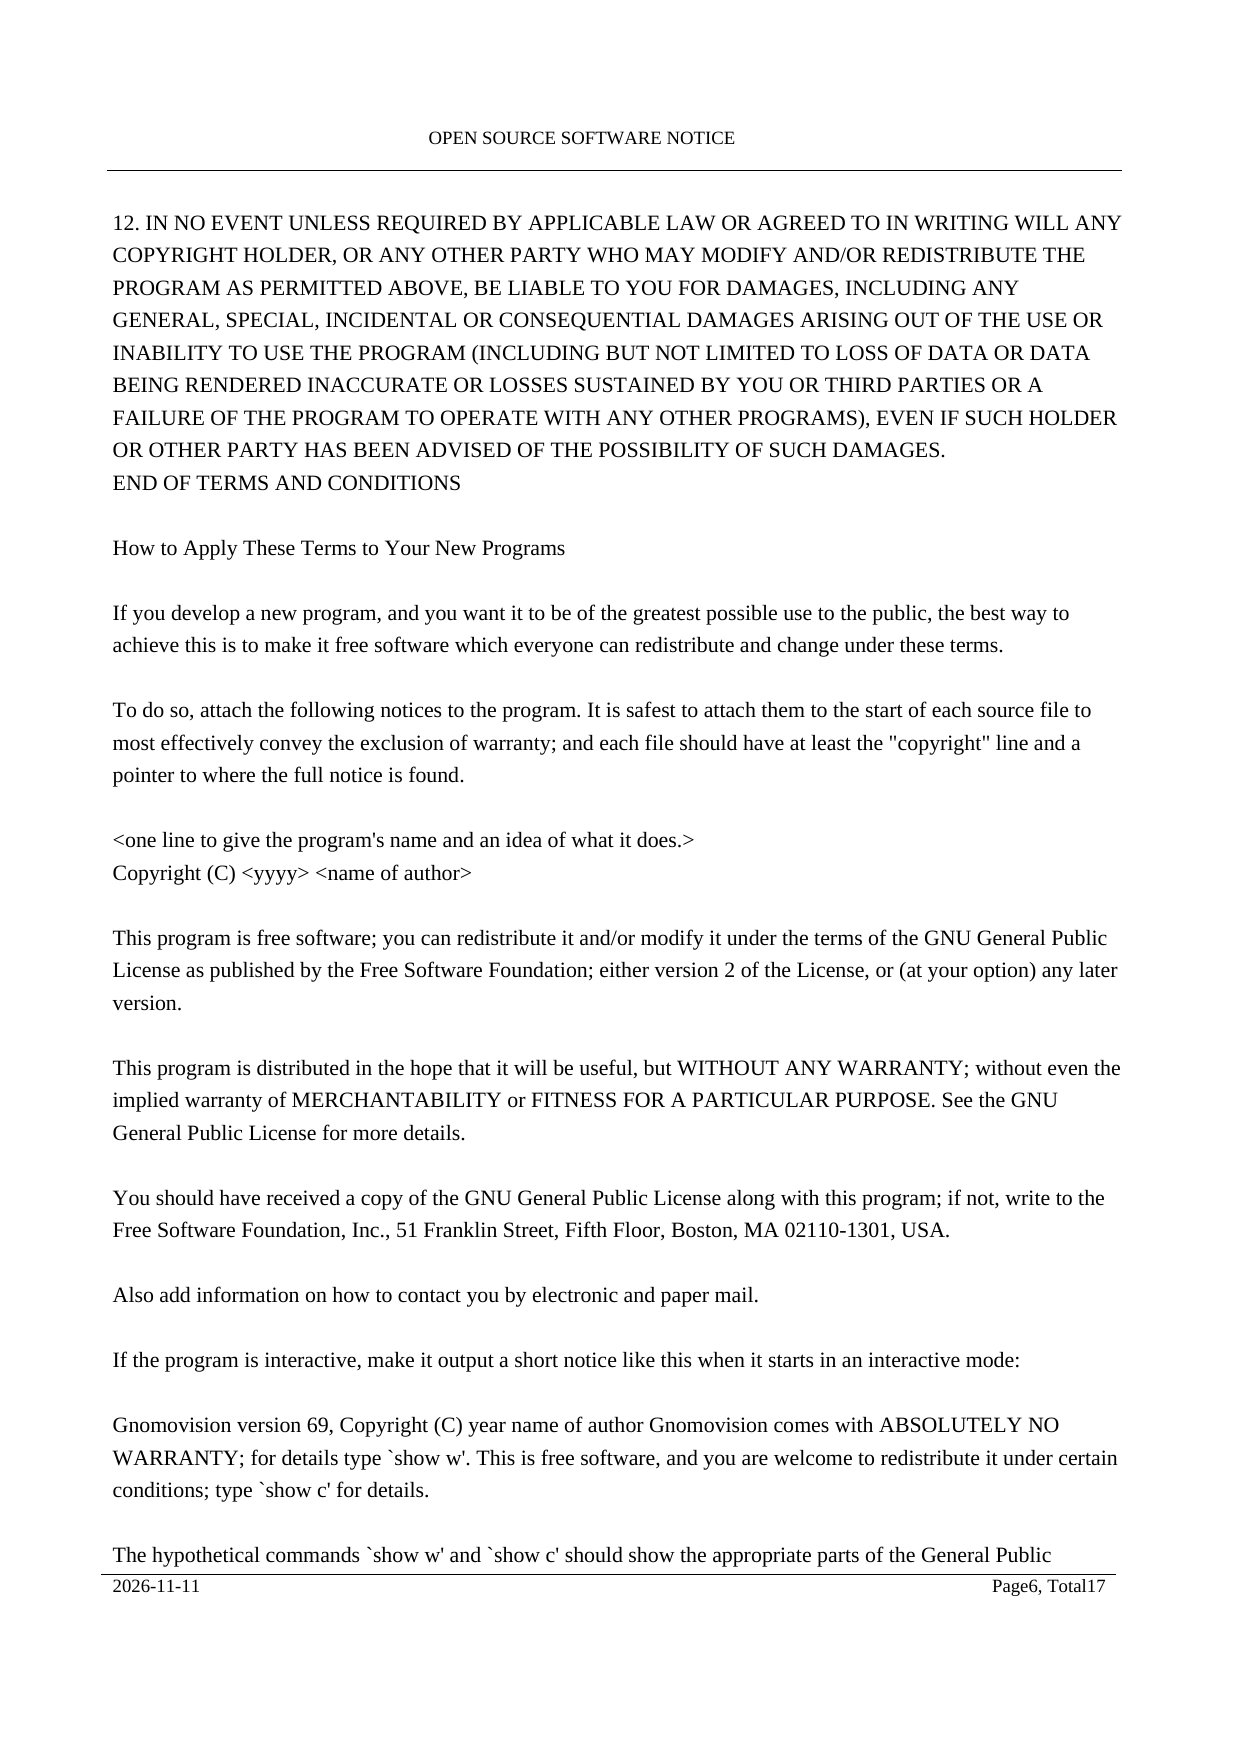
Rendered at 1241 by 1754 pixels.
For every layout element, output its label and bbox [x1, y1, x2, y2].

text [112, 206, 1128, 1571]
